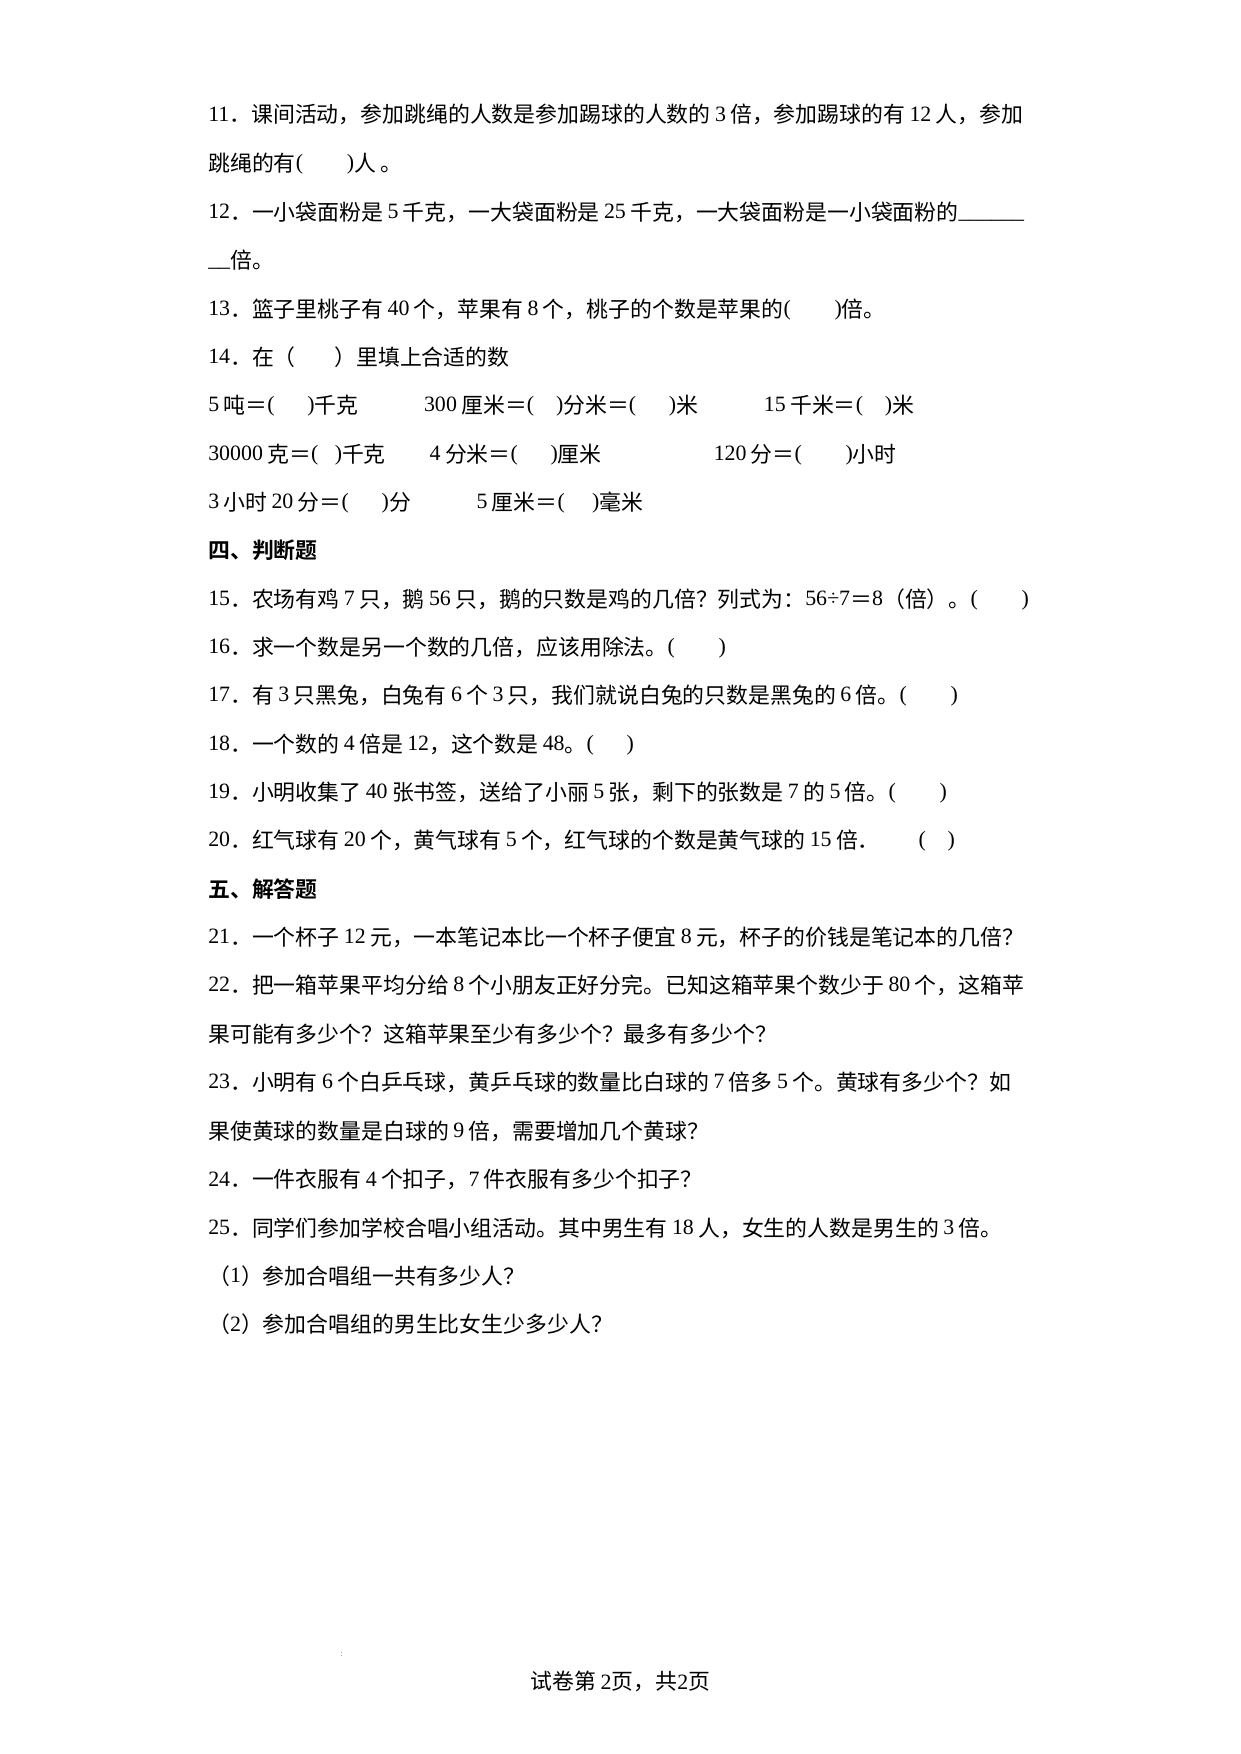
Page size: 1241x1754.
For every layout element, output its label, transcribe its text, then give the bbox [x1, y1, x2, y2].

text 11．课间活动，参加跳绳的人数是参加踢球的人数的3倍，参加踢球的有12人，参加跳绳的有( )人 。 [208, 97, 1032, 178]
text 30000克＝( )千克 4分米＝( )厘米 120分＝( )小时 [208, 436, 1032, 469]
text 17．有3只黑兔，白兔有6个3只，我们就说白兔的只数是黑兔的6倍。( ) [208, 678, 1032, 710]
text 24．一件衣服有4个扣子，7件衣服有多少个扣子？ [208, 1162, 1032, 1194]
text 5吨＝( )千克 300厘米＝( )分米＝( )米 15千米＝( )米 [208, 388, 1032, 420]
text 18．一个数的4倍是12，这个数是48。( ) [208, 726, 1032, 759]
text 13．篮子里桃子有40个，苹果有8个，桃子的个数是苹果的( )倍。 [208, 291, 1032, 324]
text （2）参加合唱组的男生比女生少多少人？ [208, 1307, 1032, 1339]
text 25．同学们参加学校合唱小组活动。其中男生有18人，女生的人数是男生的3倍。 [208, 1210, 1032, 1243]
text 21．一个杯子12元，一本笔记本比一个杯子便宜8元，杯子的价钱是笔记本的几倍？ [208, 919, 1032, 952]
text 12．一小袋面粉是5千克，一大袋面粉是25千克，一大袋面粉是一小袋面粉的________倍。 [208, 194, 1032, 275]
text （1）参加合唱组一共有多少人？ [208, 1259, 1032, 1291]
text 五、解答题 [208, 871, 1032, 904]
text 14．在（ ）里填上合适的数 [208, 339, 1032, 372]
text 19．小明收集了40张书签，送给了小丽5张，剩下的张数是7的5倍。( ) [208, 774, 1032, 807]
text 3小时20分＝( )分 5厘米＝( )毫米 [208, 484, 1032, 517]
text 四、判断题 [208, 533, 1032, 565]
text 22．把一箱苹果平均分给8个小朋友正好分完。已知这箱苹果个数少于80个，这箱苹果可能有多少个？这箱苹果至少有多少个？最多有多少个？ [208, 968, 1032, 1049]
text 20．红气球有20个，黄气球有5个，红气球的个数是黄气球的15倍． ( ) [208, 823, 1032, 855]
text 16．求一个数是另一个数的几倍，应该用除法。( ) [208, 629, 1032, 662]
text 15．农场有鸡7只，鹅56只，鹅的只数是鸡的几倍？列式为：56÷7＝8（倍）。( ) [208, 581, 1032, 614]
text 23．小明有6个白乒乓球，黄乒乓球的数量比白球的7倍多5个。黄球有多少个？如果使黄球的数量是白球的9倍，需要增加几个黄球？ [208, 1065, 1032, 1146]
